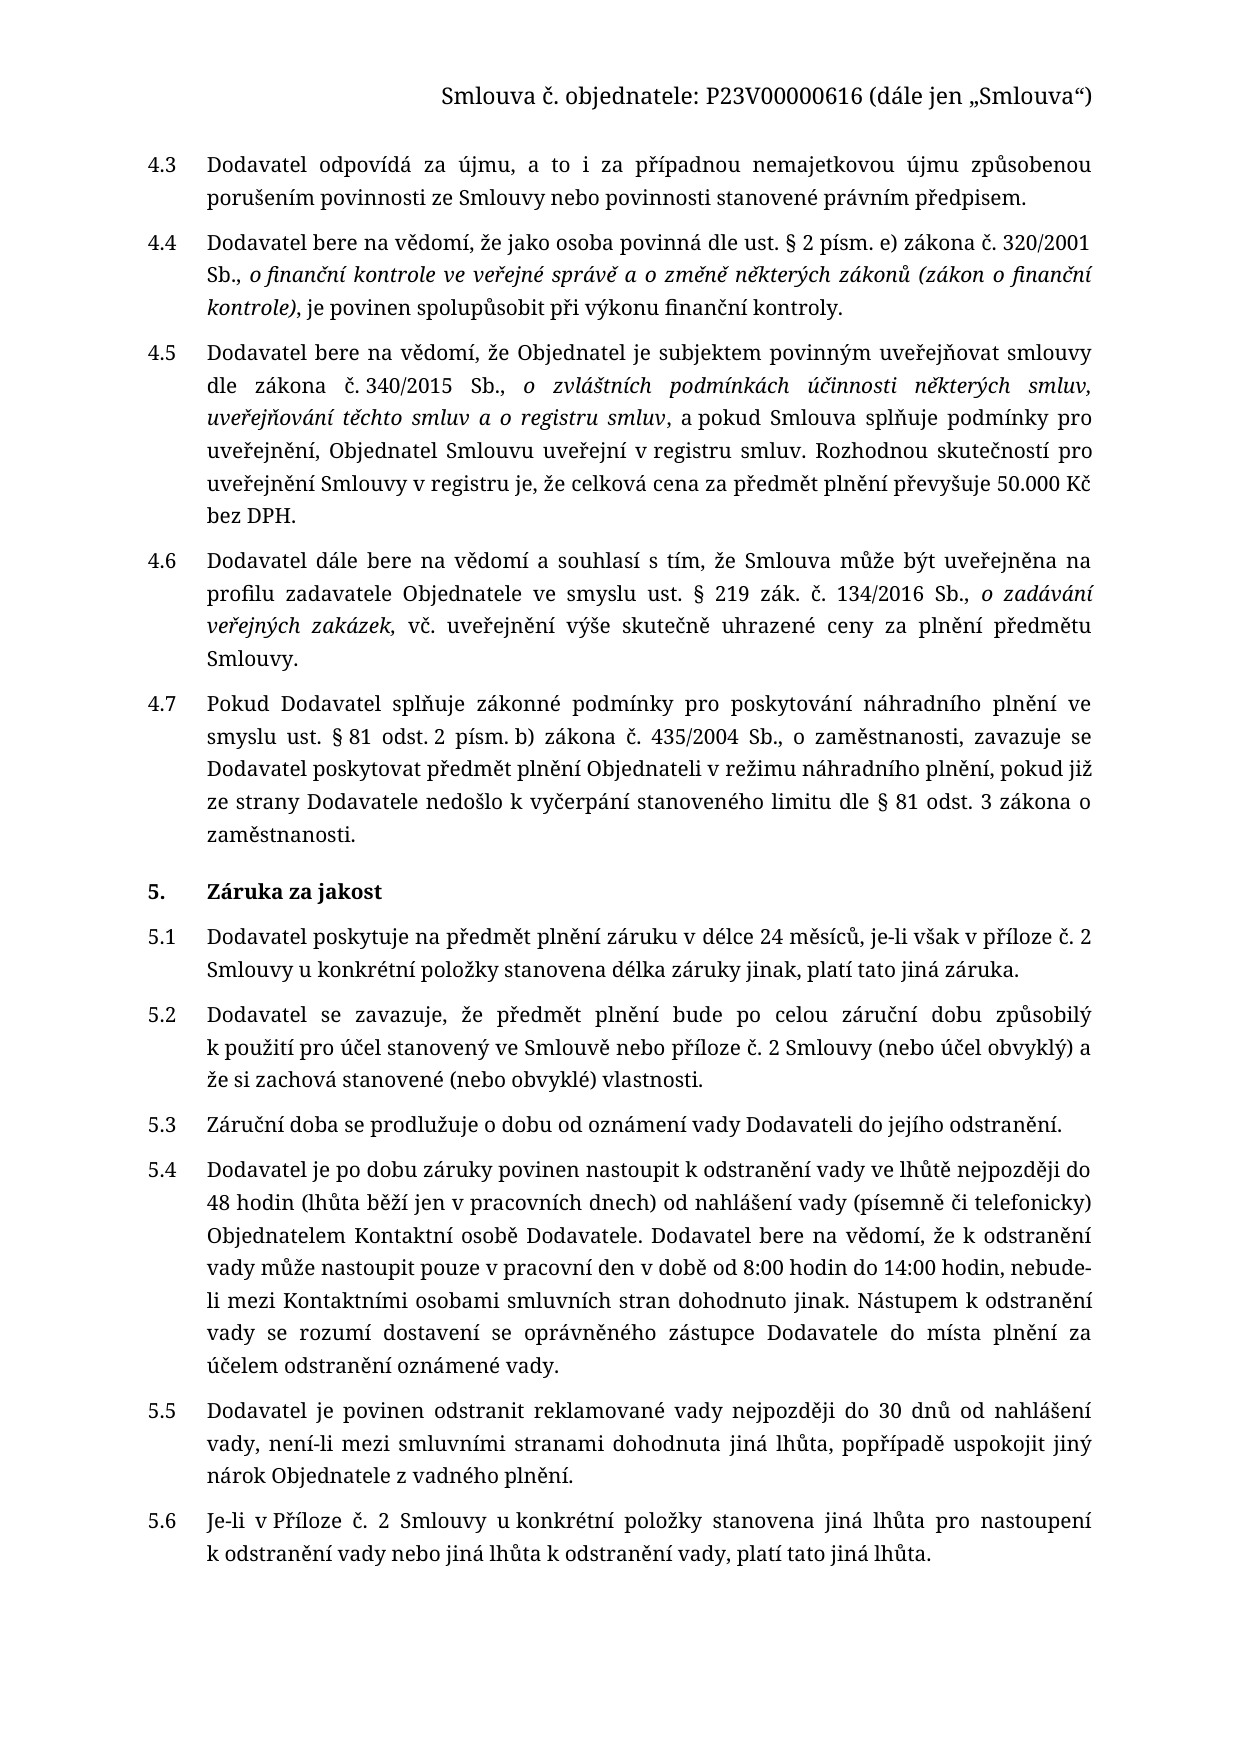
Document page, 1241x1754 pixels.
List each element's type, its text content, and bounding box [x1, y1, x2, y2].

list Je-li v Příloze č. 2 Smlouvy u konkrétní položky stanovena jiná lhůta pro nastoupení k odstranění vady nebo jiná lhůta k odstranění vady, platí tato jiná lhůta. [148, 1507, 1093, 1568]
list Dodavatel bere na vědomí, že jako osoba povinná dle ust. § 2 písm. e) zákona č. 320/2001 Sb., o finanční kontrole ve veřejné správě a o změně některých zákonů (zákon o finanční kontrole), je povinen spolupůsobit při výkonu finanční kontroly. [148, 228, 1093, 322]
list Pokud Dodavatel splňuje zákonné podmínky pro poskytování náhradního plnění ve smyslu ust. § 81 odst. 2 písm. b) zákona č. 435/2004 Sb., o zaměstnanosti, zavazuje se Dodavatel poskytovat předmět plnění Objednateli v režimu náhradního plnění, pokud již ze strany Dodavatele nedošlo k vyčerpání stanoveného limitu dle § 81 odst. 3 zákona o zaměstnanosti. [148, 689, 1093, 848]
list Dodavatel dále bere na vědomí a souhlasí s tím, že Smlouva může být uveřejněna na profilu zadavatele Objednatele ve smyslu ust. § 219 zák. č. 134/2016 Sb., o zadávání veřejných zakázek, vč. uveřejnění výše skutečně uhrazené ceny za plnění předmětu Smlouvy. [148, 546, 1093, 673]
list Dodavatel je po dobu záruky povinen nastoupit k odstranění vady ve lhůtě nejpozději do 48 hodin (lhůta běží jen v pracovních dnech) od nahlášení vady (písemně či telefonicky) Objednatelem Kontaktní osobě Dodavatele. Dodavatel bere na vědomí, že k odstranění vady může nastoupit pouze v pracovní den v době od 8:00 hodin do 14:00 hodin, nebude-li mezi Kontaktními osobami smluvních stran dohodnuto jinak. Nástupem k odstranění vady se rozumí dostavení se oprávněného zástupce Dodavatele do místa plnění za účelem odstranění oznámené vady. [148, 1156, 1093, 1379]
list Záruka za jakost [148, 877, 1093, 906]
list Dodavatel se zavazuje, že předmět plnění bude po celou záruční dobu způsobilý k použití pro účel stanovený ve Smlouvě nebo příloze č. 2 Smlouvy (nebo účel obvyklý) a že si zachová stanovené (nebo obvyklé) vlastnosti. [148, 1000, 1093, 1094]
list Dodavatel bere na vědomí, že Objednatel je subjektem povinným uveřejňovat smlouvy dle zákona č. 340/2015 Sb., o zvláštních podmínkách účinnosti některých smluv, uveřejňování těchto smluv a o registru smluv, a pokud Smlouva splňuje podmínky pro uveřejnění, Objednatel Smlouvu uveřejní v registru smluv. Rozhodnou skutečností pro uveřejnění Smlouvy v registru je, že celková cena za předmět plnění převyšuje 50.000 Kč bez DPH. [148, 338, 1093, 530]
list Dodavatel poskytuje na předmět plnění záruku v délce 24 měsíců, je-li však v příloze č. 2 Smlouvy u konkrétní položky stanovena délka záruky jinak, platí tato jiná záruka. [148, 922, 1093, 983]
list Dodavatel je povinen odstranit reklamované vady nejpozději do 30 dnů od nahlášení vady, není-li mezi smluvními stranami dohodnuta jiná lhůta, popřípadě uspokojit jiný nárok Objednatele z vadného plnění. [148, 1396, 1093, 1490]
list Záruční doba se prodlužuje o dobu od oznámení vady Dodavateli do jejího odstranění. [148, 1110, 1093, 1139]
list Dodavatel odpovídá za újmu, a to i za případnou nemajetkovou újmu způsobenou porušením povinnosti ze Smlouvy nebo povinnosti stanovené právním předpisem. [148, 150, 1093, 211]
